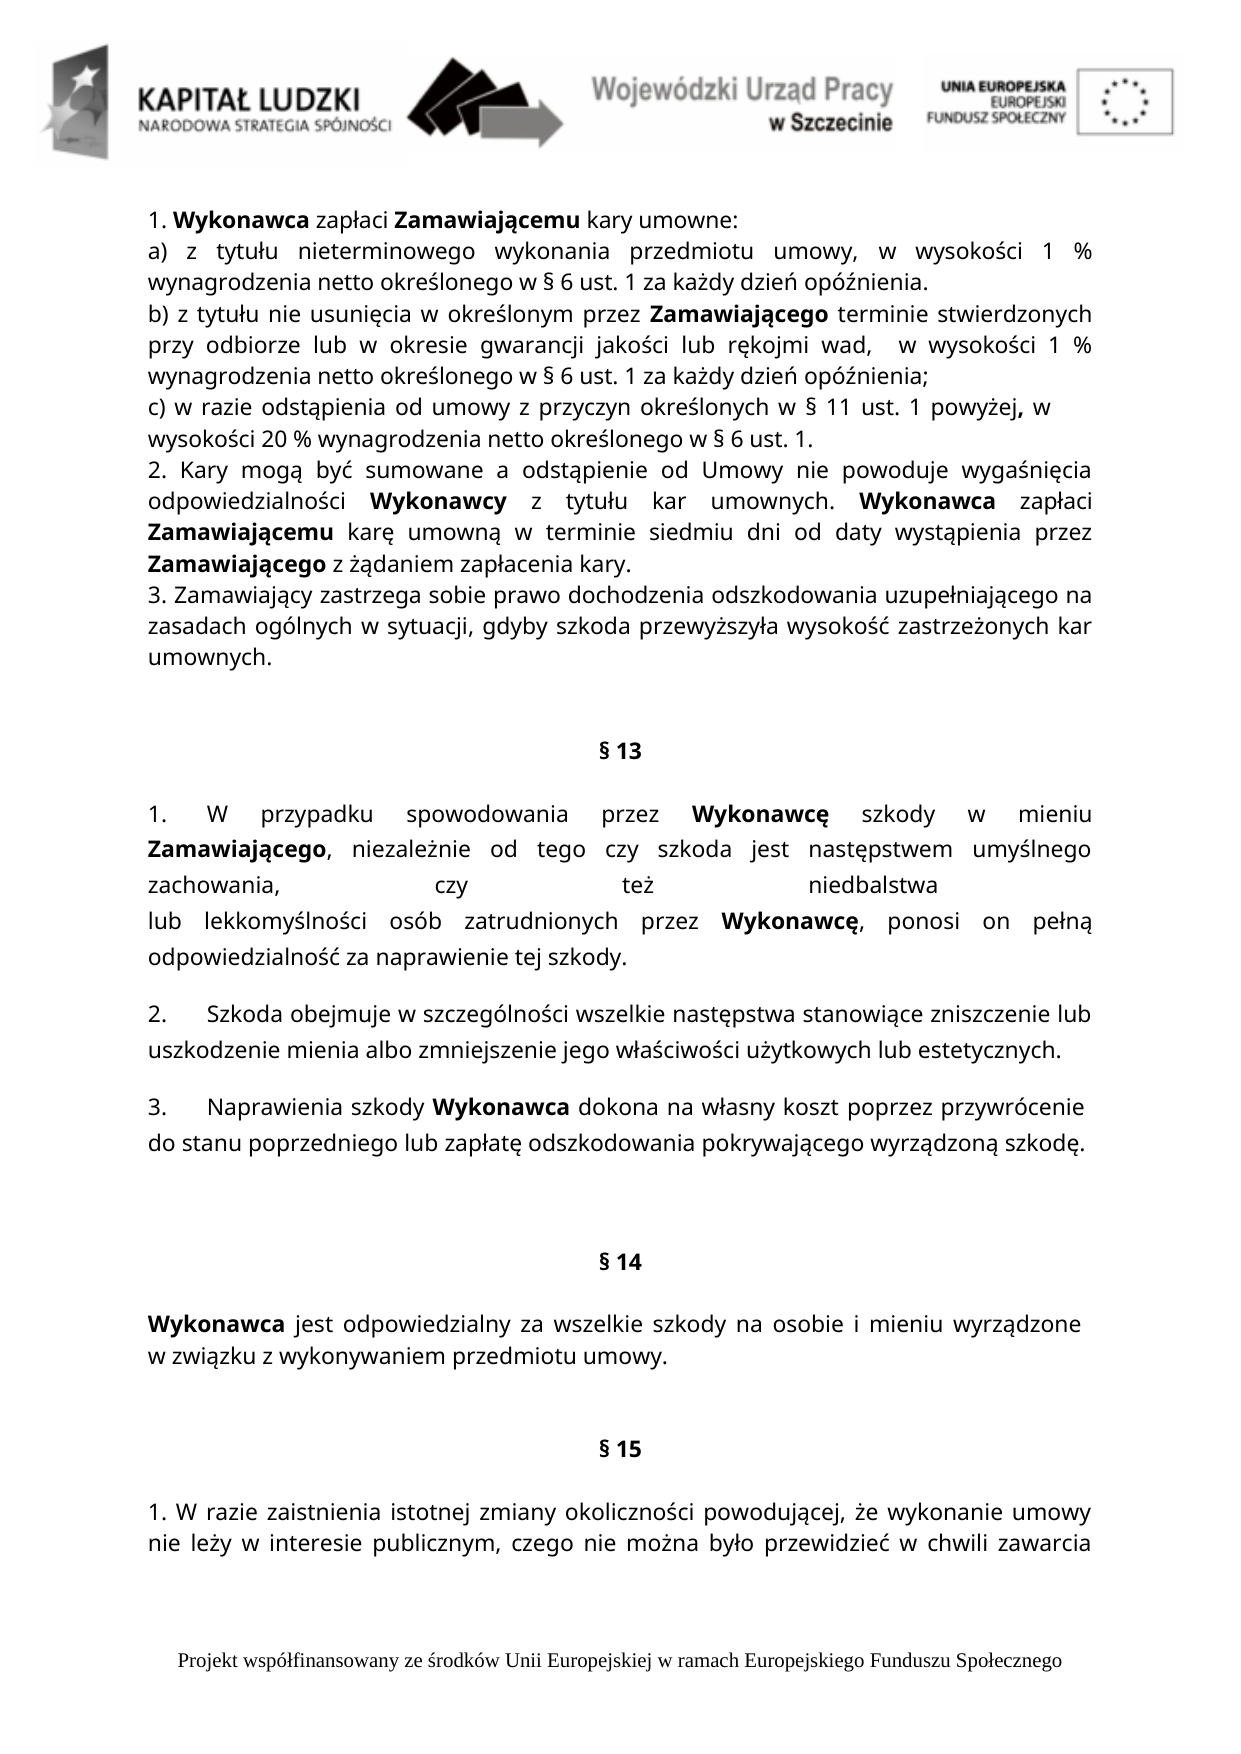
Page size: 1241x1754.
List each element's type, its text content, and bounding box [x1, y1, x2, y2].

text § 14 [148, 1246, 1093, 1277]
text 3. Zamawiający zastrzega sobie prawo dochodzenia odszkodowania uzupełniającego na zasadach ogólnych w sytuacji, gdyby szkoda przewyższyła wysokość zastrzeżonych kar umownych. [148, 579, 1093, 672]
list Naprawienia szkody Wykonawca dokona na własny koszt poprzez przywrócenie do stanu poprzedniego lub zapłatę odszkodowania pokrywającego wyrządzoną szkodę. [148, 1091, 1093, 1158]
text Wykonawca jest odpowiedzialny za wszelkie szkody na osobie i mieniu wyrządzone w związku z wykonywaniem przedmiotu umowy. [148, 1308, 1093, 1371]
text § 15 [148, 1433, 1093, 1465]
list W przypadku spowodowania przez Wykonawcę szkody w mieniu Zamawiającego, niezależnie od tego czy szkoda jest następstwem umyślnego zachowania, czy też niedbalstwa lub lekkomyślności osób zatrudnionych przez Wykonawcę, ponosi on pełną odpowiedzialność za naprawienie tej szkody. [148, 797, 1093, 972]
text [148, 1496, 1093, 1558]
text 2. Kary mogą być sumowane a odstąpienie od Umowy nie powoduje wygaśnięcia odpowiedzialności Wykonawcy z tytułu kar umownych. Wykonawca zapłaci Zamawiającemu karę umowną w terminie siedmiu dni od daty wystąpienia przez Zamawiającego z żądaniem zapłacenia kary. [148, 454, 1093, 579]
text a) z tytułu nieterminowego wykonania przedmiotu umowy, w wysokości 1 % wynagrodzenia netto określonego w § 6 ust. 1 za każdy dzień opóźnienia. [148, 235, 1093, 297]
text § 13 [148, 735, 1093, 766]
text b) z tytułu nie usunięcia w określonym przez Zamawiającego terminie stwierdzonych przy odbiorze lub w okresie gwarancji jakości lub rękojmi wad, w wysokości 1 % wynagrodzenia netto określonego w § 6 ust. 1 za każdy dzień opóźnienia; [148, 297, 1093, 391]
text 1. Wykonawca zapłaci Zamawiającemu kary umowne: [148, 204, 1093, 235]
list Szkoda obejmuje w szczególności wszelkie następstwa stanowiące zniszczenie lub uszkodzenie mienia albo zmniejszenie jego właściwości użytkowych lub estetycznych. [148, 998, 1093, 1065]
text c) w razie odstąpienia od umowy z przyczyn określonych w § 11 ust. 1 powyżej, w wysokości 20 % wynagrodzenia netto określonego w § 6 ust. 1. [148, 391, 1051, 454]
